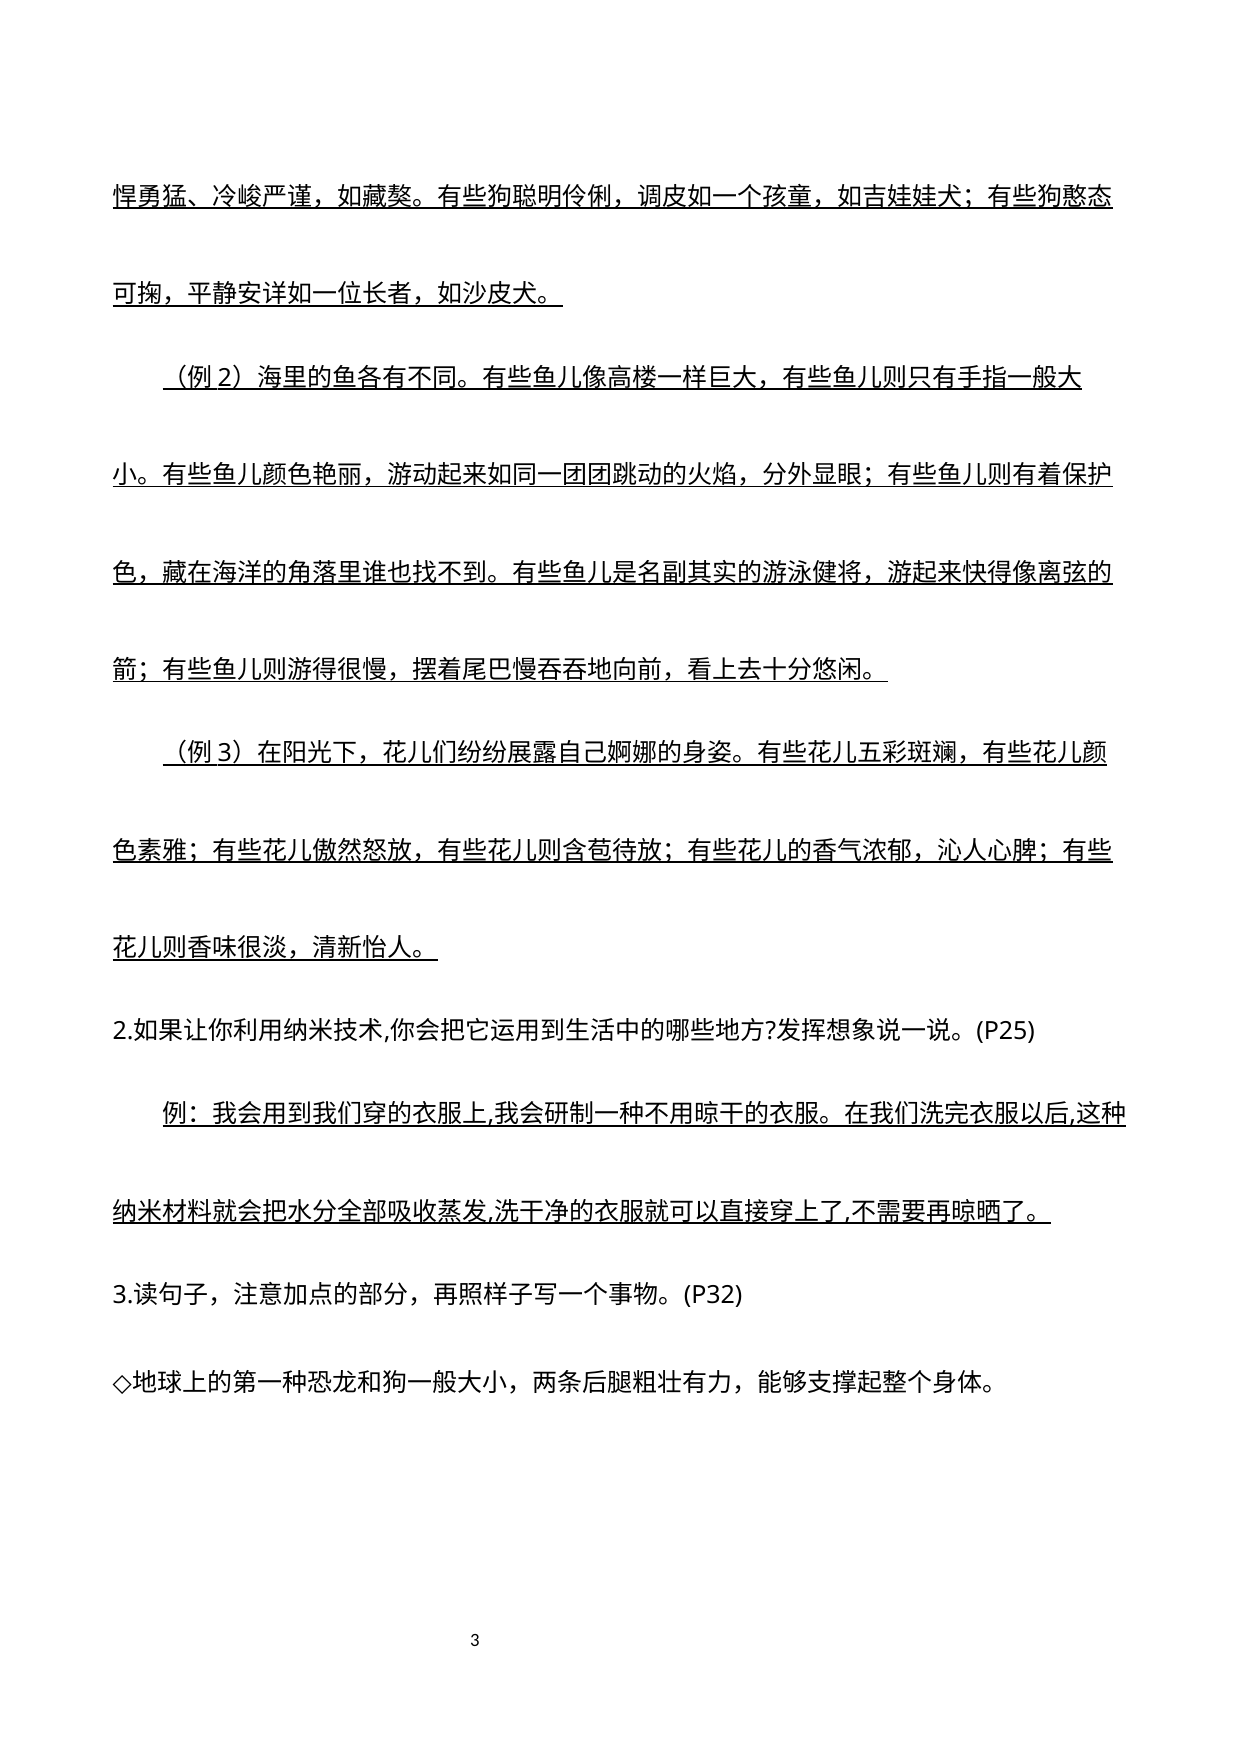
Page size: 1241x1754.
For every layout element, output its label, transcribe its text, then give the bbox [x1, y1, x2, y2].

text 3.读句子，注意加点的部分，再照样子写一个事物。(P32) [112, 1260, 1128, 1325]
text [112, 162, 1128, 324]
text 2.如果让你利用纳米技术,你会把它运用到生活中的哪些地方?发挥想象说一说。(P25) [112, 996, 1128, 1061]
text （例3）在阳光下，花儿们纷纷展露自己婀娜的身姿。有些花儿五彩斑斓，有些花儿颜色素雅；有些花儿傲然怒放，有些花儿则含苞待放；有些花儿的香气浓郁，沁人心脾；有些花儿则香味很淡，清新怡人。 [112, 718, 1128, 978]
text （例2）海里的鱼各有不同。有些鱼儿像高楼一样巨大，有些鱼儿则只有手指一般大小。有些鱼儿颜色艳丽，游动起来如同一团团跳动的火焰，分外显眼；有些鱼儿则有着保护色，藏在海洋的角落里谁也找不到。有些鱼儿是名副其实的游泳健将，游起来快得像离弦的箭；有些鱼儿则游得很慢，摆着尾巴慢吞吞地向前，看上去十分悠闲。 [112, 343, 1128, 700]
text 例：我会用到我们穿的衣服上,我会研制一种不用晾干的衣服。在我们洗完衣服以后,这种纳米材料就会把水分全部吸收蒸发,洗干净的衣服就可以直接穿上了,不需要再晾晒了。 [112, 1079, 1128, 1242]
text ◇地球上的第一种恐龙和狗一般大小，两条后腿粗壮有力，能够支撑起整个身体。 [112, 1343, 1128, 1408]
